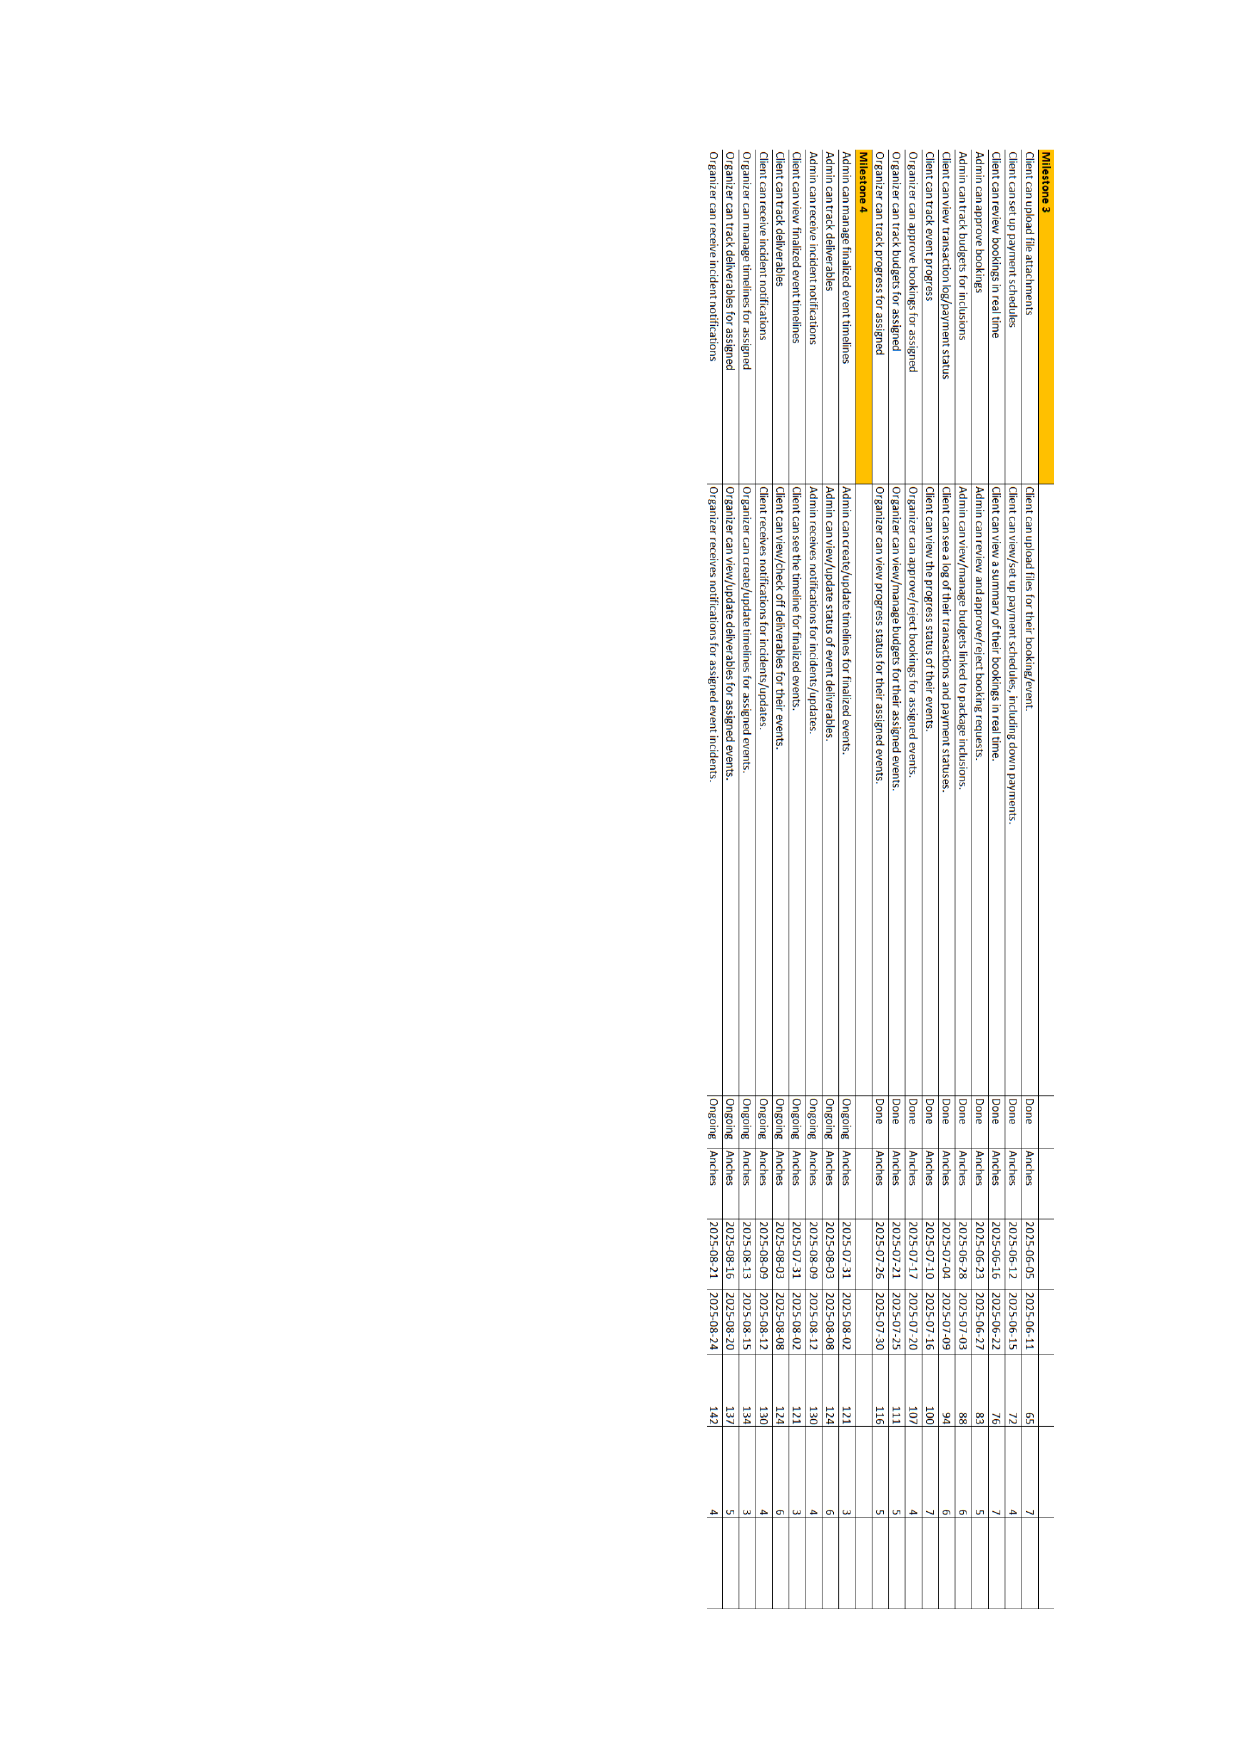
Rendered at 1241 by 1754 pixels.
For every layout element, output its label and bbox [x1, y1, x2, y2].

picture [707, 151, 1054, 1608]
